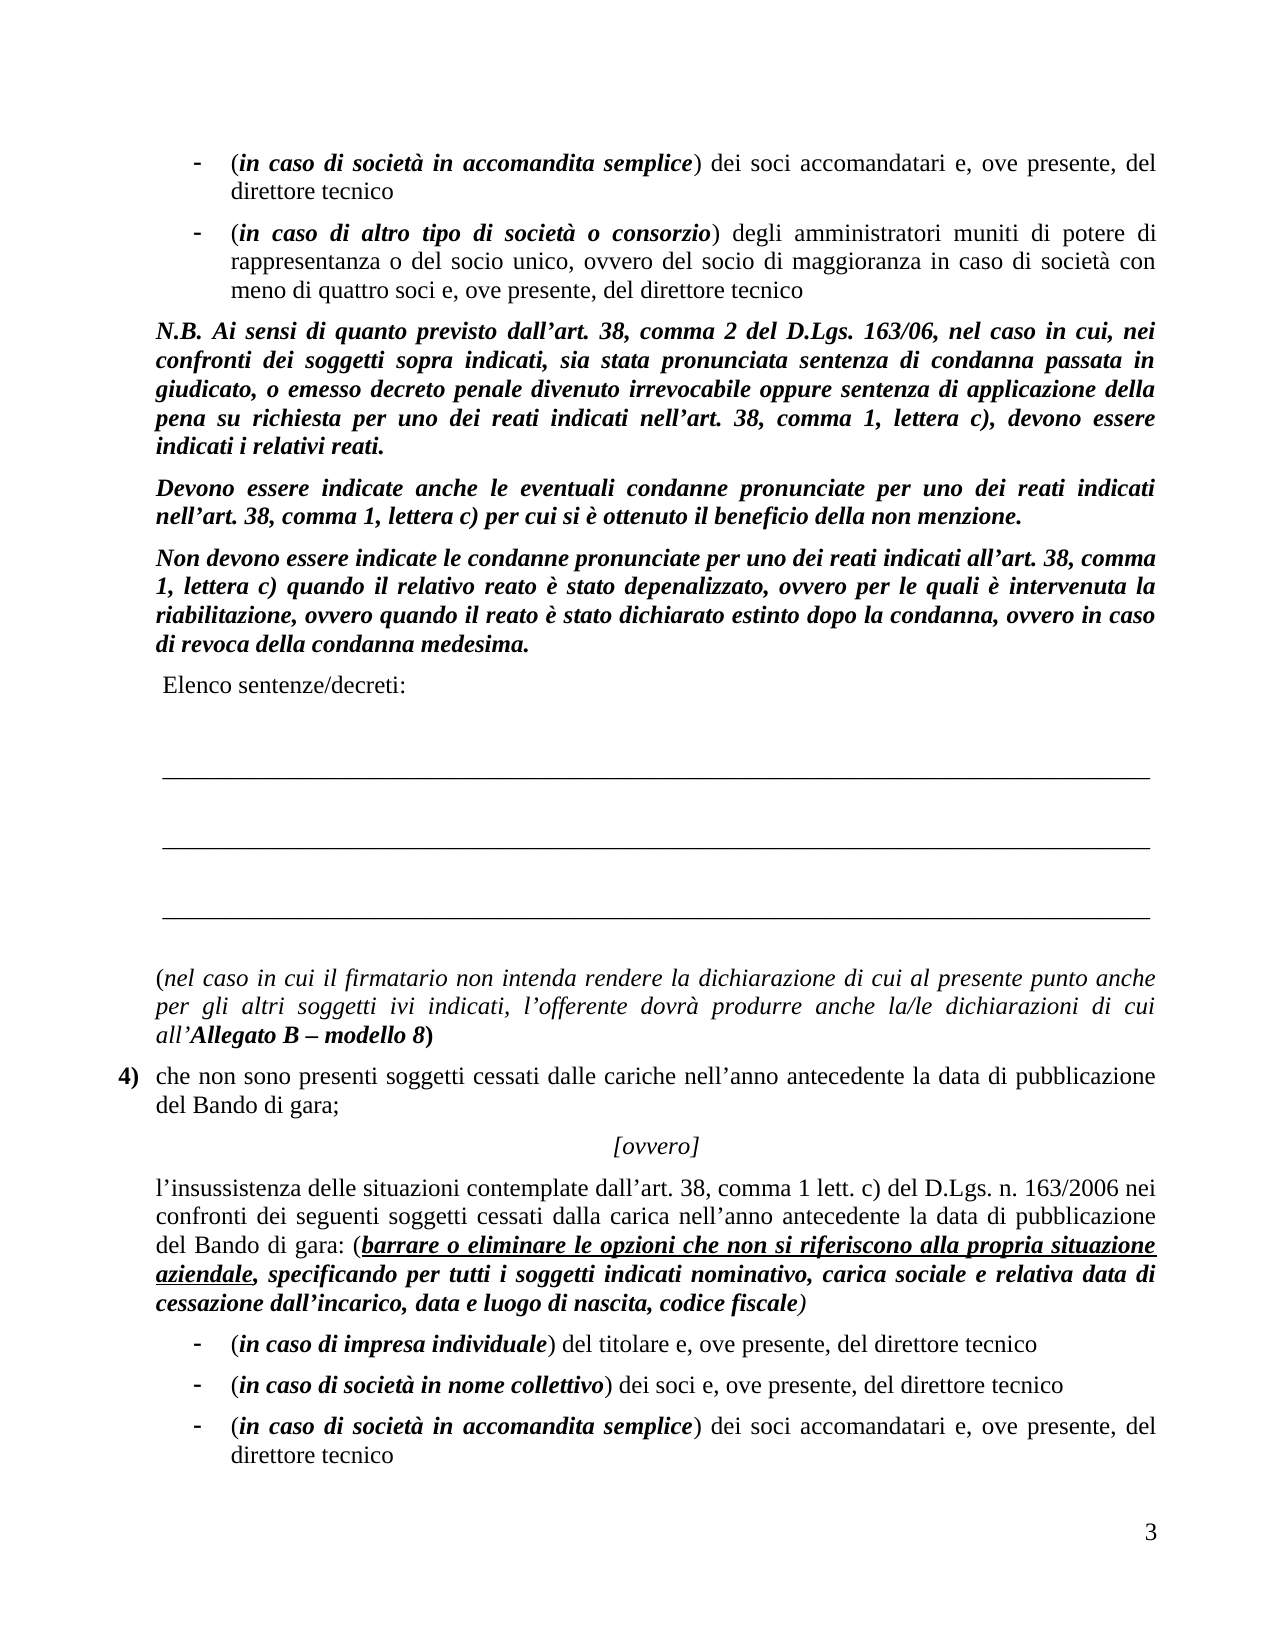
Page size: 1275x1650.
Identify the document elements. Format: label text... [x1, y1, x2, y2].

text Elenco sentenze/decreti: [162, 670, 1157, 699]
text _______________________________________________________________________________ [162, 753, 1157, 781]
list (in caso di società in nome collettivo) dei soci e, ove presente, del direttore tecnico [193, 1370, 1157, 1399]
list (in caso di altro tipo di società o consorzio) degli amministratori muniti di potere di rappresentanza o del socio unico, ovvero del socio di maggioranza in caso di società con meno di quattro soci e, ove presente, del direttore tecnico [193, 218, 1157, 304]
list (in caso di società in accomandita semplice) dei soci accomandatari e, ove presente, del direttore tecnico [193, 1411, 1157, 1469]
text N.B. Ai sensi di quanto previsto dall’art. 38, comma 2 del D.Lgs. 163/06, nel caso in cui, nei confronti dei soggetti sopra indicati, sia stata pronunciata sentenza di condanna passata in giudicato, o emesso decreto penale divenuto irrevocabile oppure sentenza di applicazione della pena su richiesta per uno dei reati indicati nell’art. 38, comma 1, lettera c), devono essere indicati i relativi reati. [156, 316, 1157, 460]
text Devono essere indicate anche le eventuali condanne pronunciate per uno dei reati indicati nell’art. 38, comma 1, lettera c) per cui si è ottenuto il beneficio della non menzione. [156, 473, 1157, 530]
list (in caso di società in accomandita semplice) dei soci accomandatari e, ove presente, del direttore tecnico [193, 148, 1157, 205]
list (in caso di impresa individuale) del titolare e, ove presente, del direttore tecnico [193, 1329, 1157, 1358]
list che non sono presenti soggetti cessati dalle cariche nell’anno antecedente la data di pubblicazione del Bando di gara; [118, 1061, 1157, 1119]
text [ovvero] [156, 1131, 1157, 1160]
text Non devono essere indicate le condanne pronunciate per uno dei reati indicati all’art. 38, comma 1, lettera c) quando il relativo reato è stato depenalizzato, ovvero per le quali è intervenuta la riabilitazione, ovvero quando il reato è stato dichiarato estinto dopo la condanna, ovvero in caso di revoca della condanna medesima. [156, 543, 1157, 658]
text l’insussistenza delle situazioni contemplate dall’art. 38, comma 1 lett. c) del D.Lgs. n. 163/2006 nei confronti dei seguenti soggetti cessati dalla carica nell’anno antecedente la data di pubblicazione del Bando di gara: (barrare o eliminare le opzioni che non si riferiscono alla propria situazione aziendale, specificando per tutti i soggetti indicati nominativo, carica sociale e relativa data di cessazione dall’incarico, data e luogo di nascita, codice fiscale) [156, 1173, 1157, 1316]
text _______________________________________________________________________________ [162, 893, 1157, 921]
text _______________________________________________________________________________ [162, 823, 1157, 851]
text (nel caso in cui il firmatario non intenda rendere la dichiarazione di cui al presente punto anche per gli altri soggetti ivi indicati, l’offerente dovrà produrre anche la/le dichiarazioni di cui all’Allegato B – modello 8) [156, 963, 1157, 1049]
